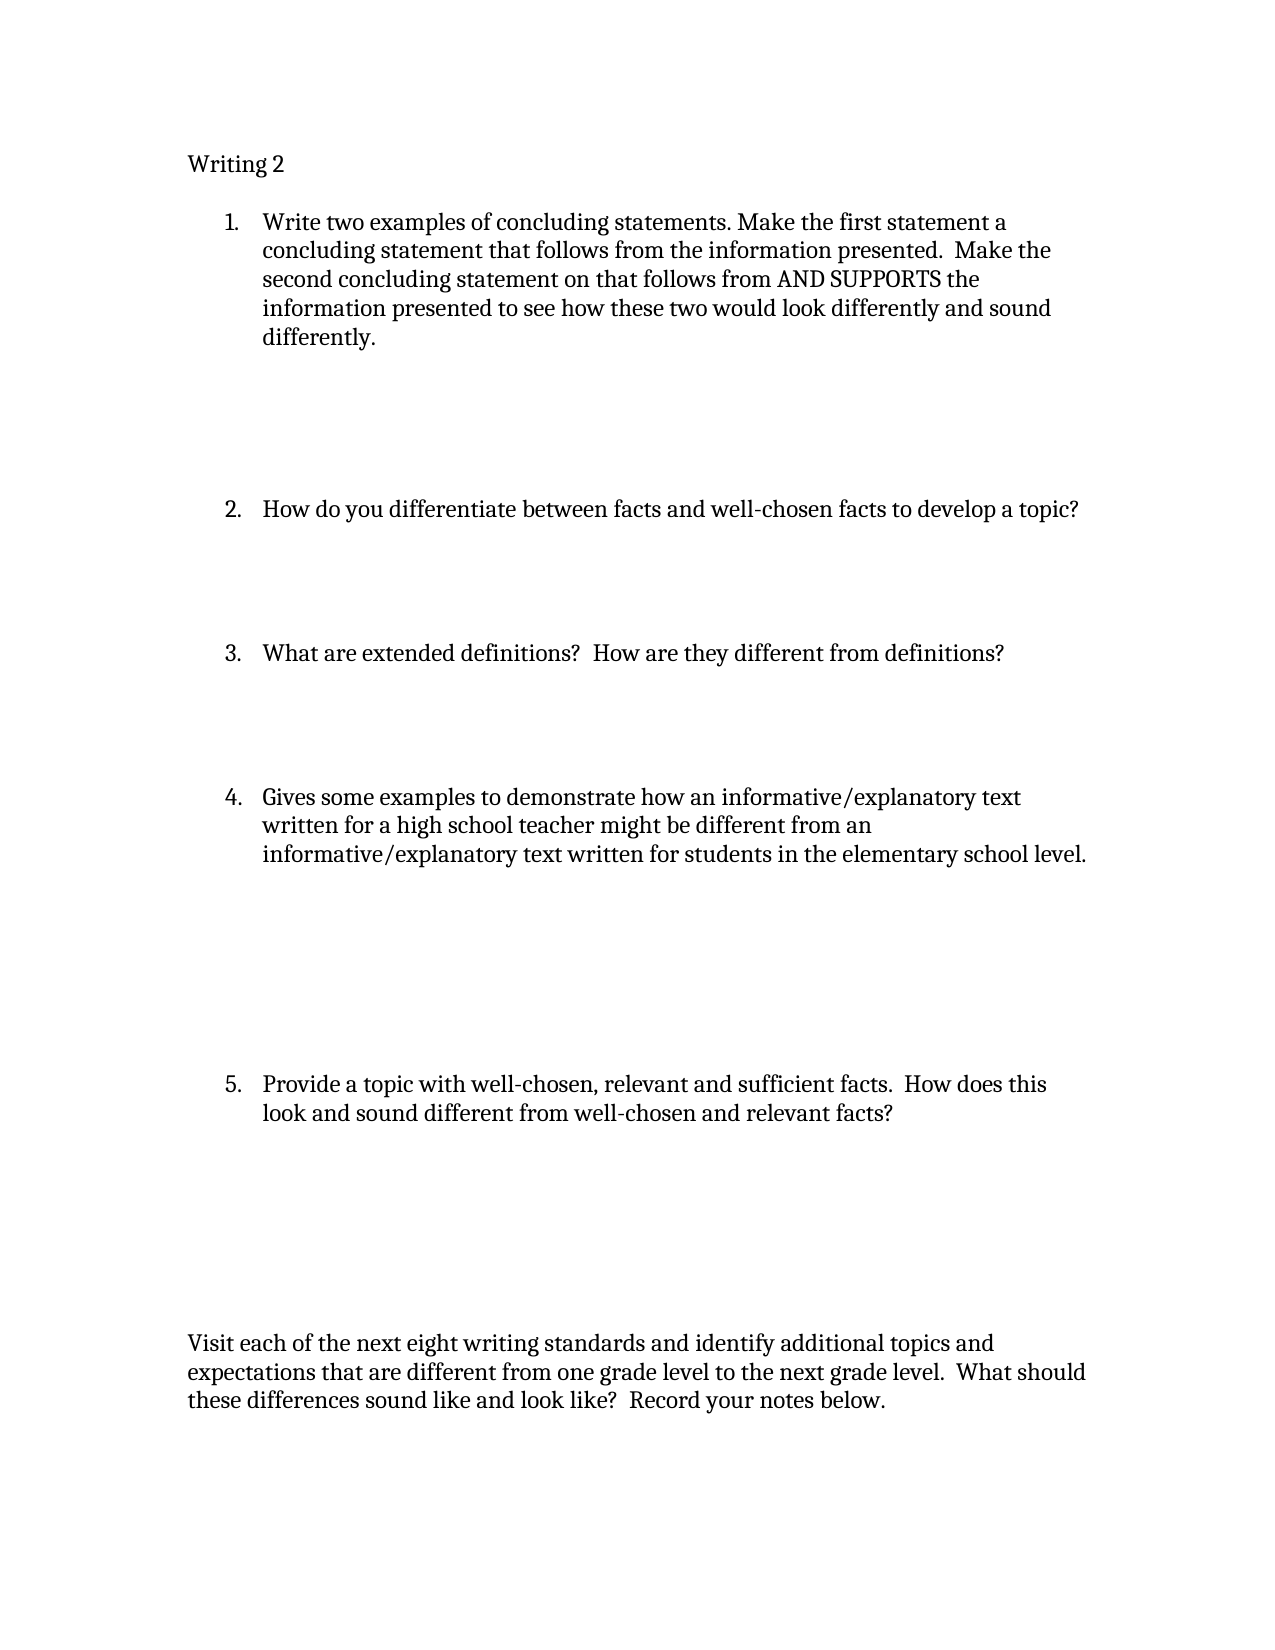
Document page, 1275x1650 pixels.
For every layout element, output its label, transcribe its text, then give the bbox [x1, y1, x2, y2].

list Provide a topic with well-chosen, relevant and sufficient facts. How does this look and sound different from well-chosen and relevant facts? [225, 1070, 1087, 1127]
text Visit each of the next eight writing standards and identify additional topics and expectations that are different from one grade level to the next grade level. What should these differences sound like and look like? Record your notes below. [187, 1329, 1087, 1415]
list Write two examples of concluding statements. Make the first statement a concluding statement that follows from the information presented. Make the second concluding statement on that follows from AND SUPPORTS the information presented to see how these two would look differently and sound differently. [225, 207, 1087, 351]
text Writing 2 [187, 150, 1087, 179]
list Gives some examples to demonstrate how an informative/explanatory text written for a high school teacher might be different from an informative/explanatory text written for students in the elementary school level. [225, 782, 1087, 869]
list How do you differentiate between facts and well-chosen facts to develop a topic? [225, 495, 1087, 524]
list What are extended definitions? How are they different from definitions? [225, 639, 1087, 667]
